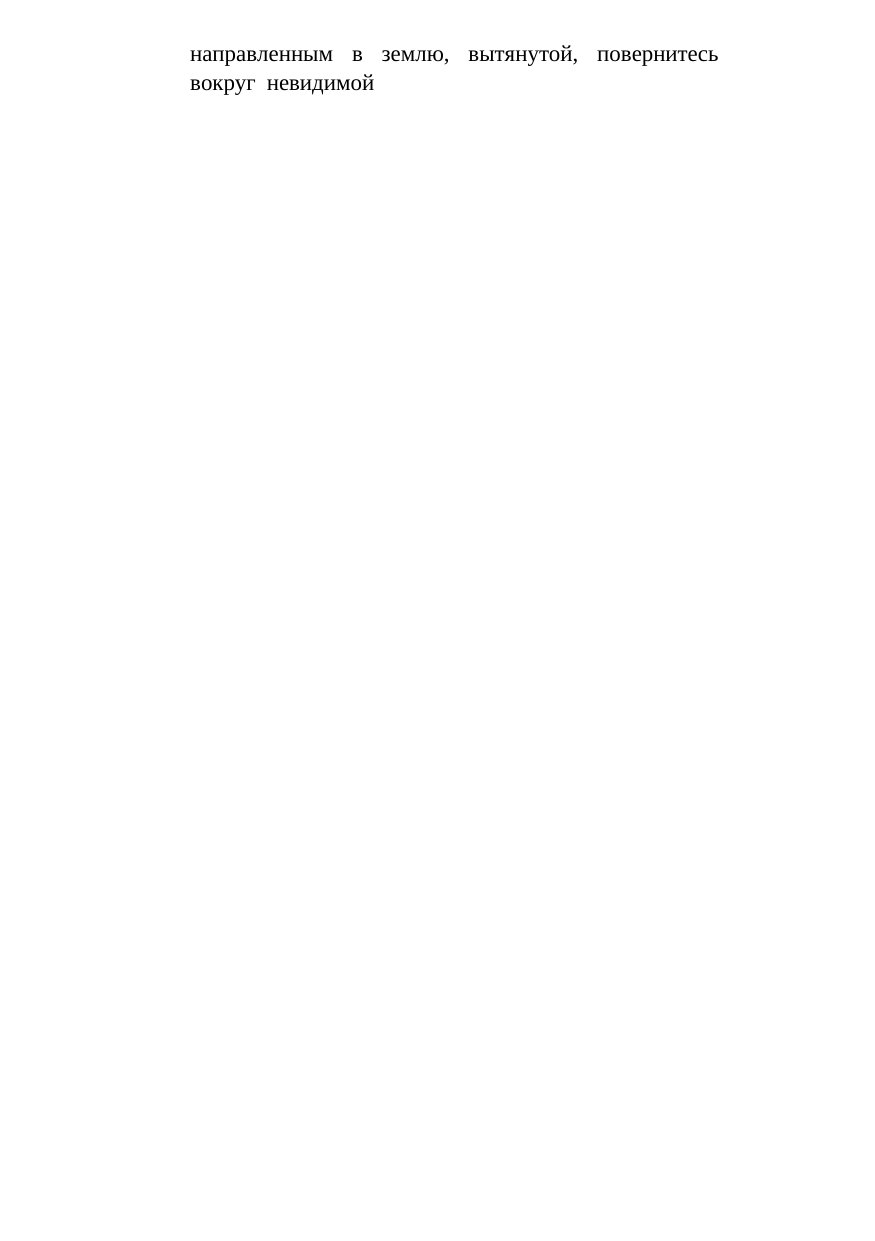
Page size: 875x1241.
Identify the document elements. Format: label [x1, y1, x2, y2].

list [155, 39, 719, 95]
